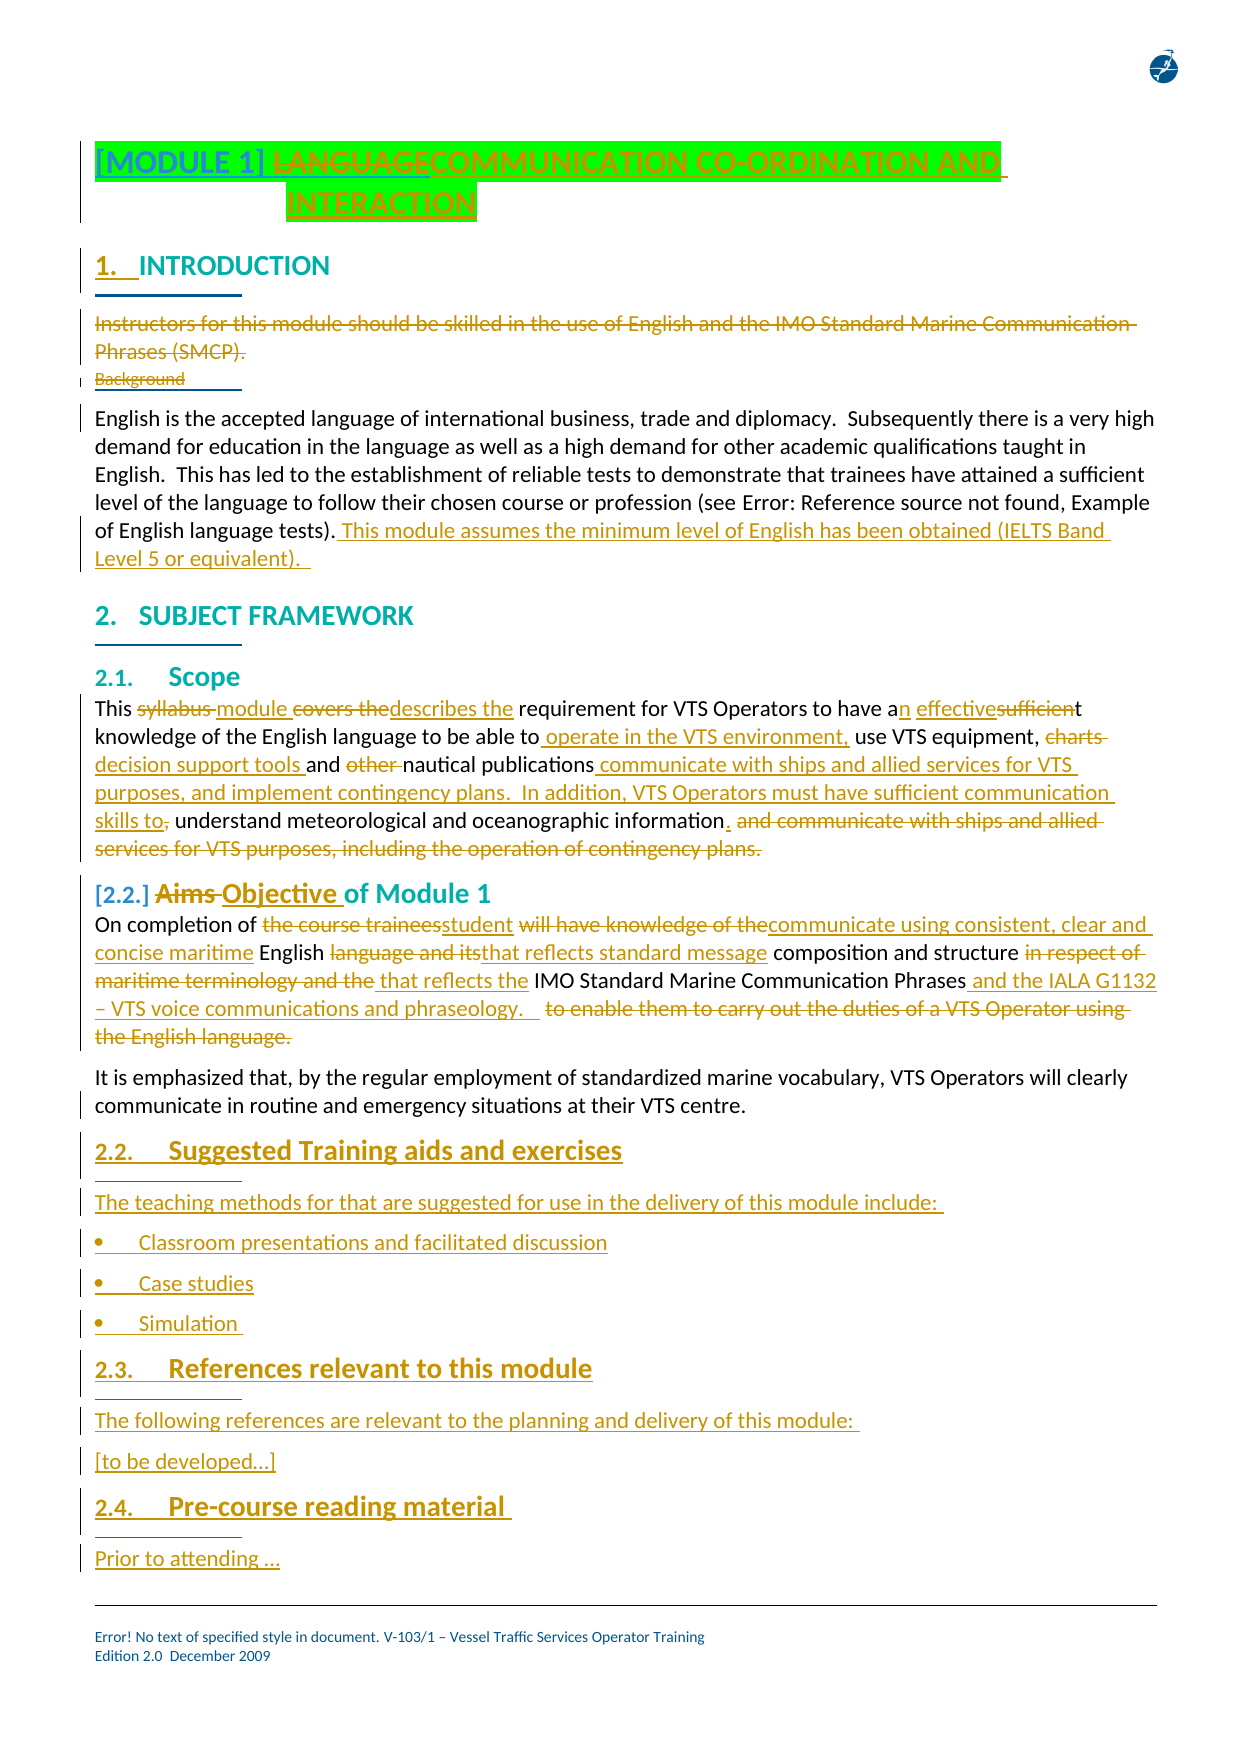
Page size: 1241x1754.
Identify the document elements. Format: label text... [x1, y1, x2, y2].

text This requirement for VTS Operators to have a t knowledge of the English language to be able to use VTS equipment, and nautical publications understand meteorological and oceanographic information [94, 694, 1157, 862]
text On completion of English composition and structure IMO Standard Marine Communication Phrases [94, 910, 1157, 1051]
subtitle SUBJECT FRAMEWORK [94, 597, 1157, 632]
picture [1118, 0, 1237, 118]
subtitle of Module 1 [94, 875, 1157, 910]
text English is the accepted language of international business, trade and diplomacy. Subsequently there is a very high demand for education in the language as well as a high demand for other academic qualifications taught in English. This has led to the establishment of reliable tests to demonstrate that trainees have attained a sufficient level of the language to follow their chosen course or profession (see ANNEX 3, Example of English language tests). [94, 404, 1157, 572]
text It is emphasized that, by the regular employment of standardized marine vocabulary, VTS Operators will clearly communicate in routine and emergency situations at their VTS centre. [94, 1063, 1157, 1119]
subtitle INTRODUCTION [94, 247, 1157, 283]
subtitle Scope [94, 658, 1157, 694]
